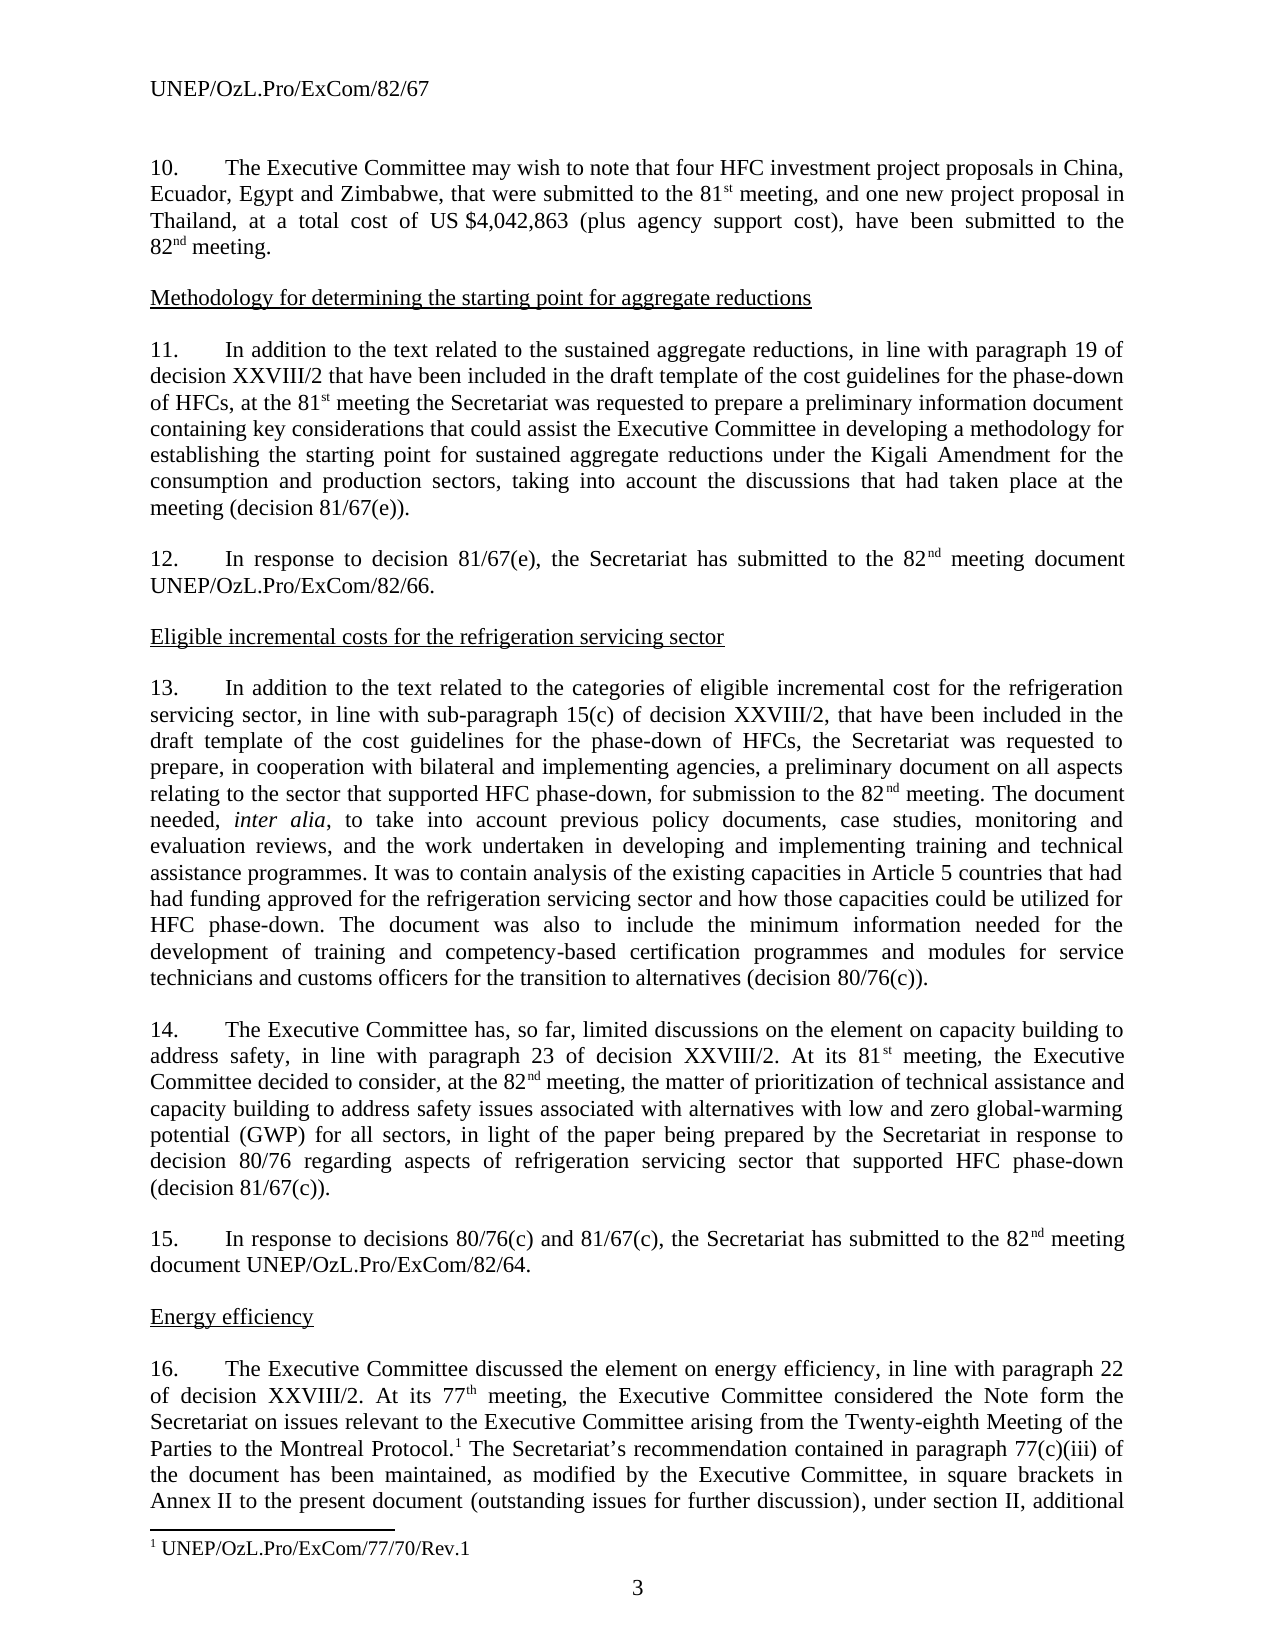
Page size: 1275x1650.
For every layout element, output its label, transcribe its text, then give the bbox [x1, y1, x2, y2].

subtitle In addition to the text related to the categories of eligible incremental cost for the refrigeration servicing sector, in line with sub-paragraph 15(c) of decision XXVIII/2, that have been included in the draft template of the cost guidelines for the phase-down of HFCs, the Secretariat was requested to prepare, in cooperation with bilateral and implementing agencies, a preliminary document on all aspects relating to the sector that supported HFC phase-down, for submission to the 82nd meeting. The document needed, inter alia, to take into account previous policy documents, case studies, monitoring and evaluation reviews, and the work undertaken in developing and implementing training and technical assistance programmes. It was to contain analysis of the existing capacities in Article 5 countries that had had funding approved for the refrigeration servicing sector and how those capacities could be utilized for HFC phase-down. The document was also to include the minimum information needed for the development of training and competency-based certification programmes and modules for service technicians and customs officers for the transition to alternatives (decision 80/76(c)). [150, 674, 1125, 991]
subtitle In response to decisions 80/76(c) and 81/67(c), the Secretariat has submitted to the 82nd meeting document UNEP/OzL.Pro/ExCom/82/64. [150, 1225, 1125, 1278]
subtitle The Executive Committee may wish to note that four HFC investment project proposals in China, Ecuador, Egypt and Zimbabwe, that were submitted to the 81st meeting, and one new project proposal in Thailand, at a total cost of US $4,042,863 (plus agency support cost), have been submitted to the 82nd meeting. [150, 154, 1125, 259]
subtitle Methodology for determining the starting point for aggregate reductions [150, 284, 1125, 311]
subtitle The Executive Committee has, so far, limited discussions on the element on capacity building to address safety, in line with paragraph 23 of decision XXVIII/2. At its 81st meeting, the Executive Committee decided to consider, at the 82nd meeting, the matter of prioritization of technical assistance and capacity building to address safety issues associated with alternatives with low and zero global-warming potential (GWP) for all sectors, in light of the paper being prepared by the Secretariat in response to decision 80/76 regarding aspects of refrigeration servicing sector that supported HFC phase-down (decision 81/67(c)). [150, 1016, 1125, 1200]
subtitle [150, 1356, 1125, 1514]
subtitle In response to decision 81/67(e), the Secretariat has submitted to the 82nd meeting document UNEP/OzL.Pro/ExCom/82/66. [150, 545, 1125, 598]
subtitle Eligible incremental costs for the refrigeration servicing sector [150, 623, 1125, 649]
subtitle In addition to the text related to the sustained aggregate reductions, in line with paragraph 19 of decision XXVIII/2 that have been included in the draft template of the cost guidelines for the phase-down of HFCs, at the 81st meeting the Secretariat was requested to prepare a preliminary information document containing key considerations that could assist the Executive Committee in developing a methodology for establishing the starting point for sustained aggregate reductions under the Kigali Amendment for the consumption and production sectors, taking into account the discussions that had taken place at the meeting (decision 81/67(e)). [150, 336, 1125, 520]
text Energy efficiency [150, 1303, 1125, 1329]
